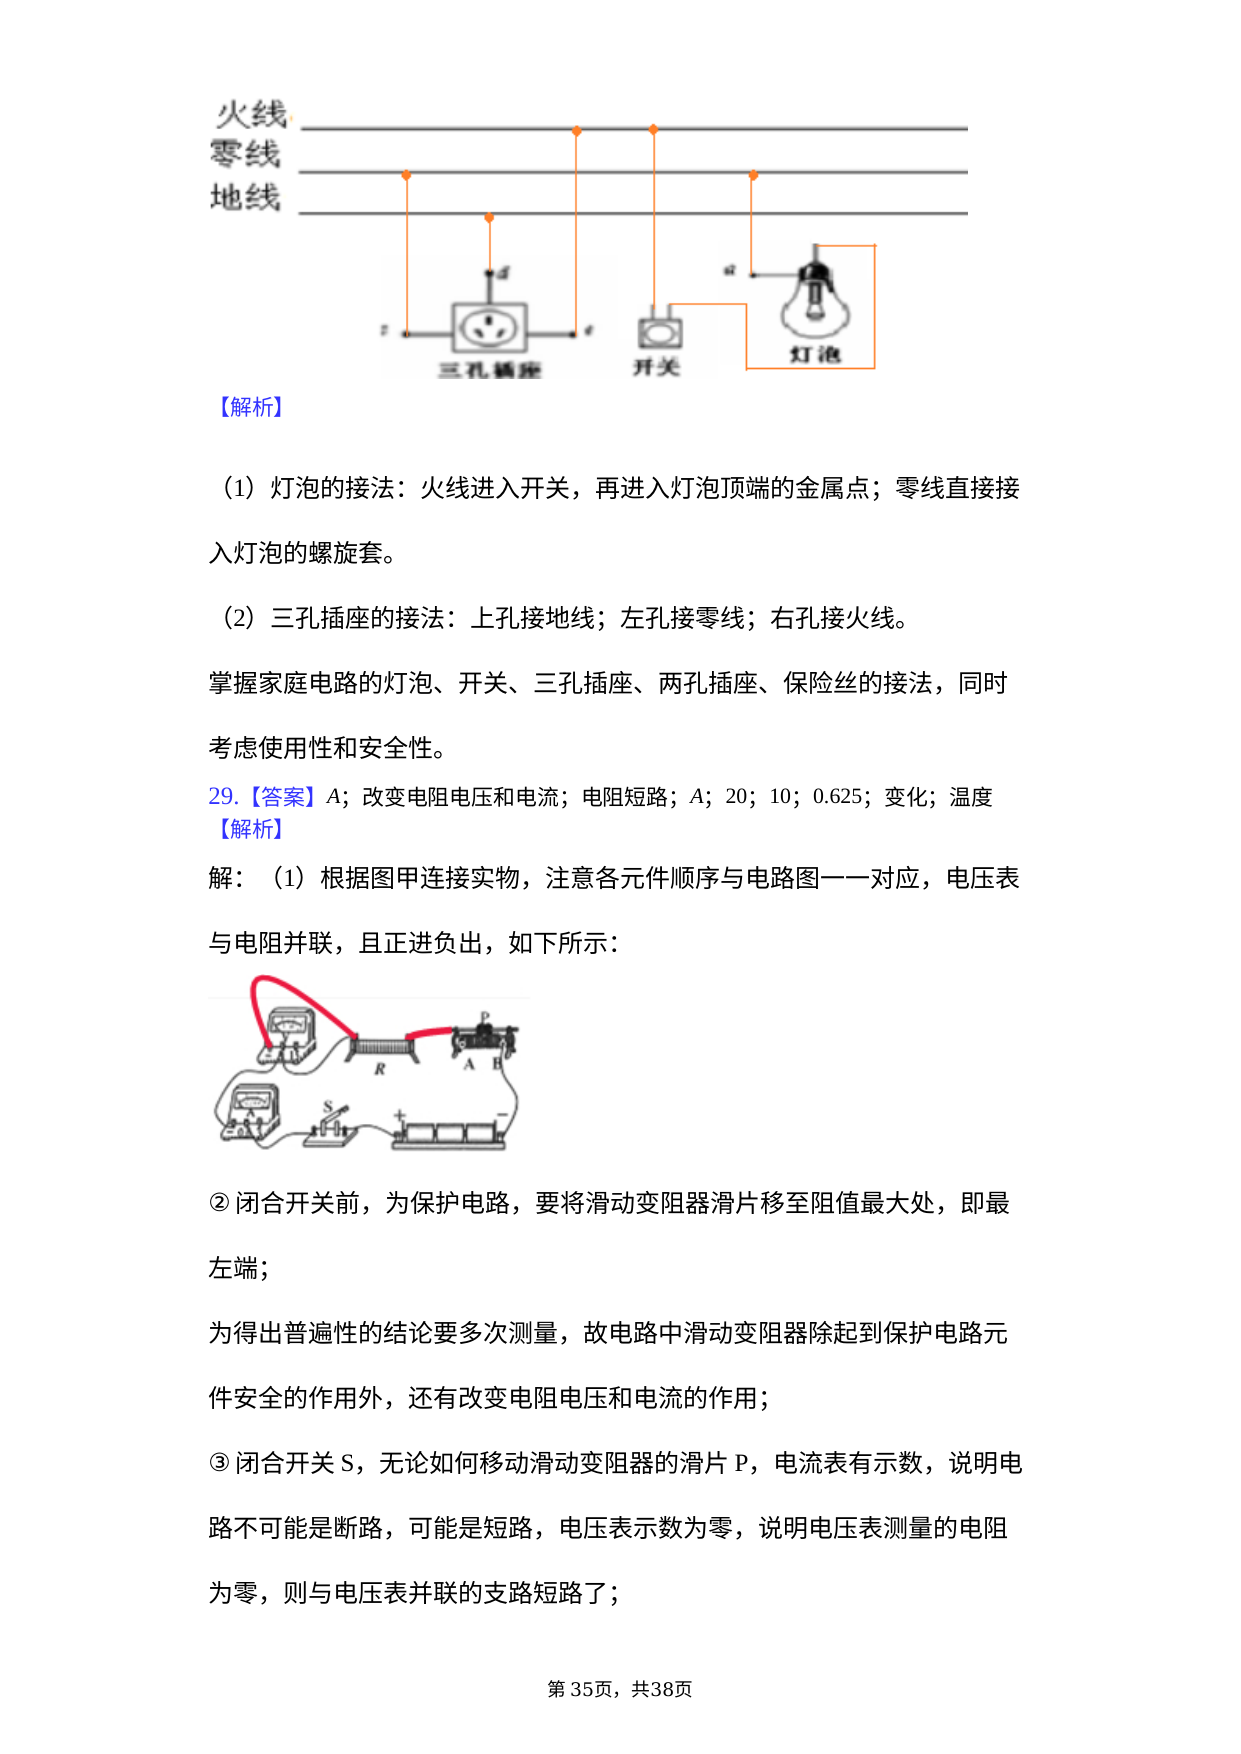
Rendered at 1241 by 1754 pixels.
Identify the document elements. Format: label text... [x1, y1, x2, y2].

text 29.【答案】A；改变电阻电压和电流；电阻短路；A；20；10；0.625；变化；温度 【解析】 [208, 779, 1032, 844]
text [208, 844, 1032, 1624]
picture [208, 974, 535, 1156]
text （1）灯泡的接法：火线进入开关，再进入灯泡顶端的金属点；零线直接接入灯泡的螺旋套。 （2）三孔插座的接法：上孔接地线；左孔接零线；右孔接火线。 掌握家庭电路的灯泡、开关、三孔插座、两孔插座、保险丝的接法，同时考虑使用性和安全性。 [208, 422, 1032, 779]
picture [208, 96, 968, 379]
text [208, 97, 1032, 422]
